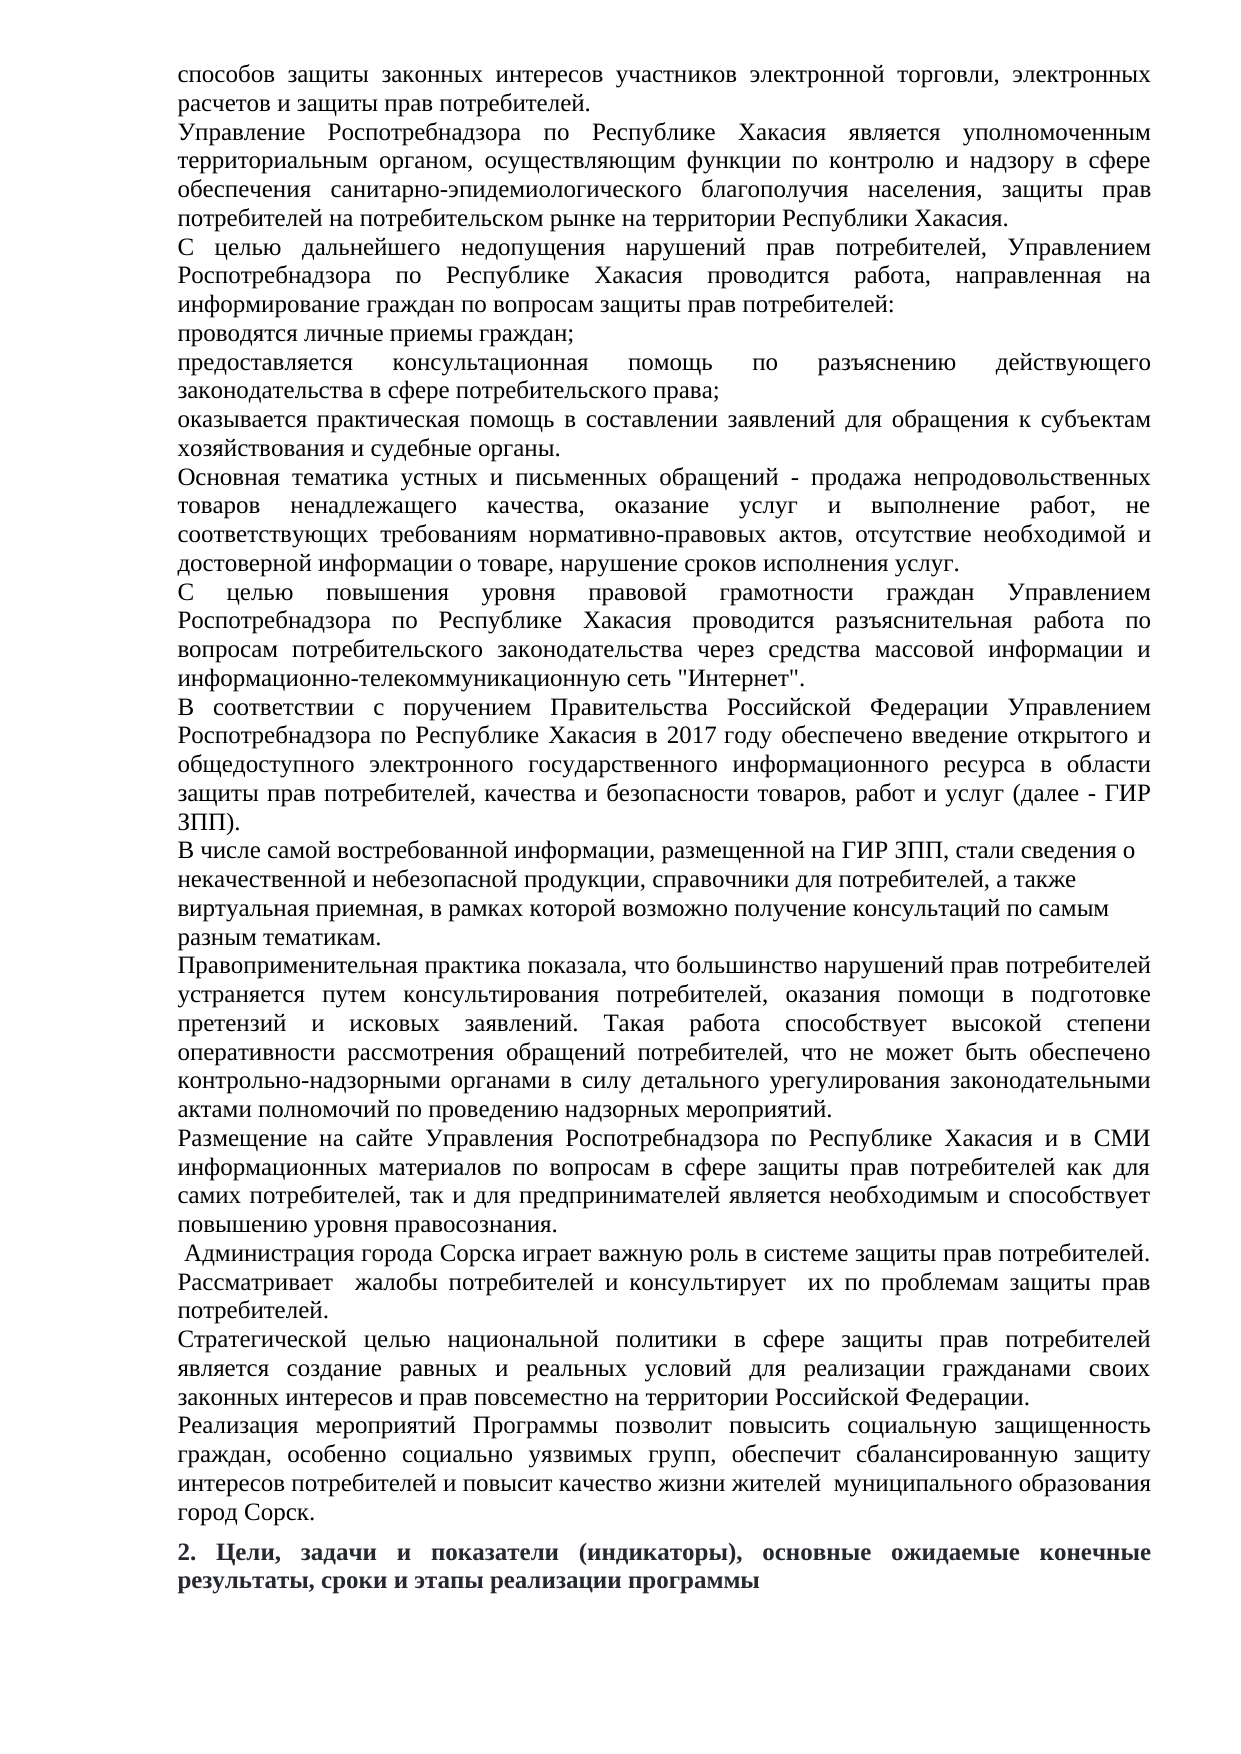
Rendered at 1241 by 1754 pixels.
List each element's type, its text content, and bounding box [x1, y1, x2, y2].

text В числе самой востребованной информации, размещенной на ГИР ЗПП, стали сведения о некачественной и небезопасной продукции, справочники для потребителей, а также виртуальная приемная, в рамках которой возможно получение консультаций по самым разным тематикам. [177, 835, 1152, 950]
text проводятся личные приемы граждан; [177, 318, 1152, 347]
text Стратегической целью национальной политики в сфере защиты прав потребителей является создание равных и реальных условий для реализации гражданами своих законных интересов и прав повсеместно на территории Российской Федерации. [177, 1324, 1152, 1410]
text С целью повышения уровня правовой грамотности граждан Управлением Роспотребнадзора по Республике Хакасия проводится разъяснительная работа по вопросам потребительского законодательства через средства массовой информации и информационно-телекоммуникационную сеть "Интернет". [177, 577, 1152, 692]
text С целью дальнейшего недопущения нарушений прав потребителей, Управлением Роспотребнадзора по Республике Хакасия проводится работа, направленная на информирование граждан по вопросам защиты прав потребителей: [177, 232, 1152, 318]
text В соответствии с поручением Правительства Российской Федерации Управлением Роспотребнадзора по Республике Хакасия в 2017 году обеспечено введение открытого и общедоступного электронного государственного информационного ресурса в области защиты прав потребителей, качества и безопасности товаров, работ и услуг (далее - ГИР ЗПП). [177, 692, 1152, 835]
text Основная тематика устных и письменных обращений - продажа непродовольственных товаров ненадлежащего качества, оказание услуг и выполнение работ, не соответствующих требованиям нормативно-правовых актов, отсутствие необходимой и достоверной информации о товаре, нарушение сроков исполнения услуг. [177, 462, 1152, 577]
text Администрация города Сорска играет важную роль в системе защиты прав потребителей. Рассматривает жалобы потребителей и консультирует их по проблемам защиты прав потребителей. [177, 1238, 1152, 1324]
text Правоприменительная практика показала, что большинство нарушений прав потребителей устраняется путем консультирования потребителей, оказания помощи в подготовке претензий и исковых заявлений. Такая работа способствует высокой степени оперативности рассмотрения обращений потребителей, что не может быть обеспечено контрольно-надзорными органами в силу детального урегулирования законодательными актами полномочий по проведению надзорных мероприятий. [177, 950, 1152, 1123]
text предоставляется консультационная помощь по разъяснению действующего законодательства в сфере потребительского права; [177, 347, 1152, 404]
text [177, 59, 1152, 117]
text Размещение на сайте Управления Роспотребнадзора по Республике Хакасия и в СМИ информационных материалов по вопросам в сфере защиты прав потребителей как для самих потребителей, так и для предпринимателей является необходимым и способствует повышению уровня правосознания. [177, 1123, 1152, 1238]
text Реализация мероприятий Программы позволит повысить социальную защищенность граждан, особенно социально уязвимых групп, обеспечит сбалансированную защиту интересов потребителей и повысит качество жизни жителей муниципального образования город Сорск. [177, 1410, 1152, 1525]
text Управление Роспотребнадзора по Республике Хакасия является уполномоченным территориальным органом, осуществляющим функции по контролю и надзору в сфере обеспечения санитарно-эпидемиологического благополучия населения, защиты прав потребителей на потребительском рынке на территории Республики Хакасия. [177, 117, 1152, 232]
subtitle 2. Цели, задачи и показатели (индикаторы), основные ожидаемые конечные результаты, сроки и этапы реализации программы [177, 1537, 1152, 1594]
text оказывается практическая помощь в составлении заявлений для обращения к субъектам хозяйствования и судебные органы. [177, 404, 1152, 462]
